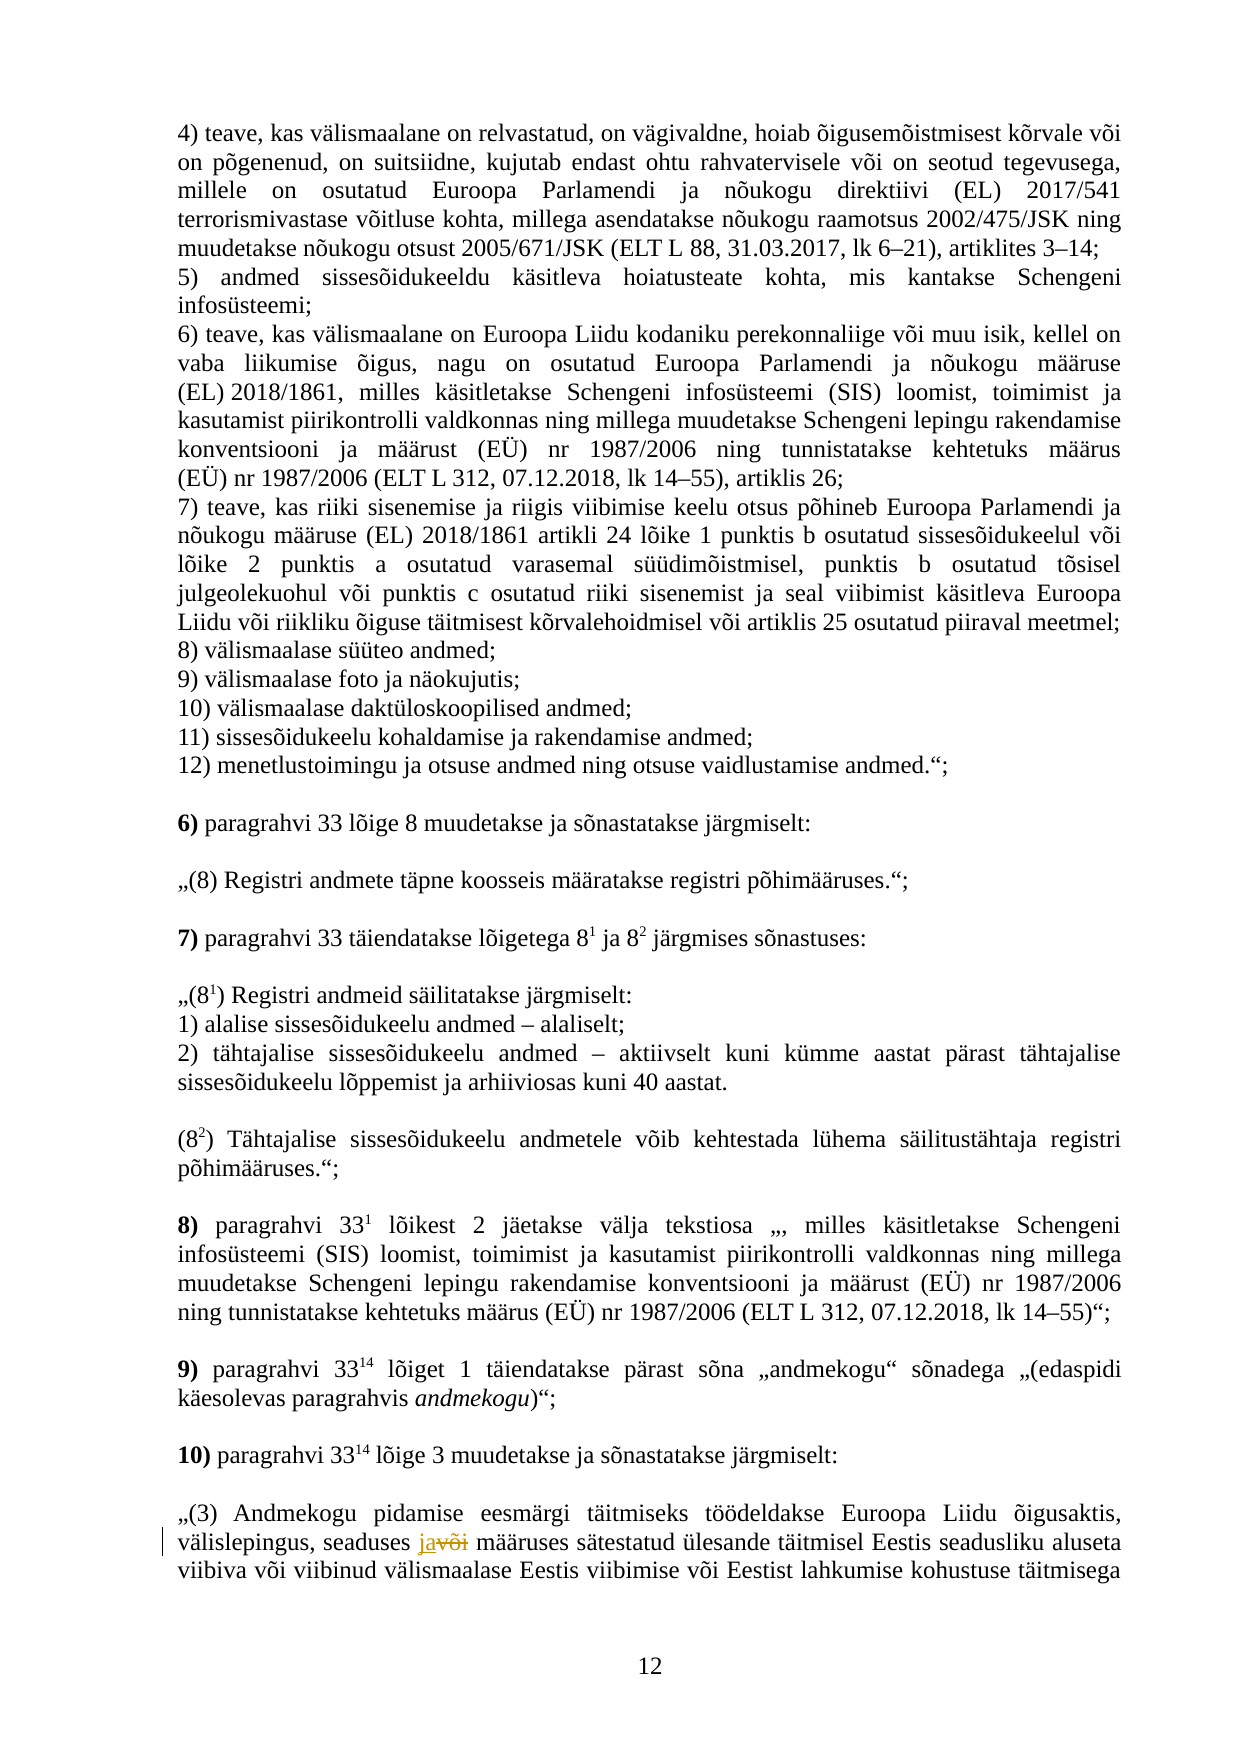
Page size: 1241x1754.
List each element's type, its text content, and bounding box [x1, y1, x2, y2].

text (82) Tähtajalise sissesõidukeelu andmetele võib kehtestada lühema säilitustähtaja registri põhimääruses.“; [177, 1124, 1122, 1182]
text „(8) Registri andmete täpne koosseis määratakse registri põhimääruses.“; [177, 866, 1122, 894]
text „(81) Registri andmeid säilitatakse järgmiselt: [177, 981, 1122, 1009]
text 1) alalise sissesõidukeelu andmed – alaliselt; [177, 1009, 1122, 1038]
text 9) paragrahvi 3314 lõiget 1 täiendatakse pärast sõna „andmekogu“ sõnadega „(edaspidi käesolevas paragrahvis andmekogu)“; [177, 1354, 1122, 1412]
text 7) paragrahvi 33 täiendatakse lõigetega 81 ja 82 järgmises sõnastuses: [177, 923, 1122, 952]
text 10) paragrahvi 3314 lõige 3 muudetakse ja sõnastatakse järgmiselt: [177, 1441, 1122, 1469]
text 12) menetlustoimingu ja otsuse andmed ning otsuse vaidlustamise andmed.“; [177, 751, 1122, 779]
text 9) välismaalase foto ja näokujutis; [177, 664, 1122, 693]
text 6) teave, kas välismaalane on Euroopa Liidu kodaniku perekonnaliige või muu isik, kellel on vaba liikumise õigus, nagu on osutatud Euroopa Parlamendi ja nõukogu määruse (EL) 2018/1861, milles käsitletakse Schengeni infosüsteemi (SIS) loomist, toimimist ja kasutamist piirikontrolli valdkonnas ning millega muudetakse Schengeni lepingu rakendamise konventsiooni ja määrust (EÜ) nr 1987/2006 ning tunnistatakse kehtetuks määrus (EÜ) nr 1987/2006 (ELT L 312, 07.12.2018, lk 14–55), artiklis 26; [177, 319, 1122, 492]
text 8) välismaalase süüteo andmed; [177, 636, 1122, 664]
text 8) paragrahvi 331 lõikest 2 jäetakse välja tekstiosa „, milles käsitletakse Schengeni infosüsteemi (SIS) loomist, toimimist ja kasutamist piirikontrolli valdkonnas ning millega muudetakse Schengeni lepingu rakendamise konventsiooni ja määrust (EÜ) nr 1987/2006 ning tunnistatakse kehtetuks määrus (EÜ) nr 1987/2006 (ELT L 312, 07.12.2018, lk 14–55)“; [177, 1211, 1122, 1326]
text 11) sissesõidukeelu kohaldamise ja rakendamise andmed; [177, 722, 1122, 751]
text 4) teave, kas välismaalane on relvastatud, on vägivaldne, hoiab õigusemõistmisest kõrvale või on põgenenud, on suitsiidne, kujutab endast ohtu rahvatervisele või on seotud tegevusega, millele on osutatud Euroopa Parlamendi ja nõukogu direktiivi (EL) 2017/541 terrorismivastase võitluse kohta, millega asendatakse nõukogu raamotsus 2002/475/JSK ning muudetakse nõukogu otsust 2005/671/JSK (ELT L 88, 31.03.2017, lk 6–21), artiklites 3–14; [177, 118, 1122, 262]
text 10) välismaalase daktüloskoopilised andmed; [177, 693, 1122, 722]
text 6) paragrahvi 33 lõige 8 muudetakse ja sõnastatakse järgmiselt: [177, 808, 1122, 837]
text 5) andmed sissesõidukeeldu käsitleva hoiatusteate kohta, mis kantakse Schengeni infosüsteemi; [177, 262, 1122, 319]
text 7) teave, kas riiki sisenemise ja riigis viibimise keelu otsus põhineb Euroopa Parlamendi ja nõukogu määruse (EL) 2018/1861 artikli 24 lõike 1 punktis b osutatud sissesõidukeelul või lõike 2 punktis a osutatud varasemal süüdimõistmisel, punktis b osutatud tõsisel julgeolekuohul või punktis c osutatud riiki sisenemist ja seal viibimist käsitleva Euroopa Liidu või riikliku õiguse täitmisest kõrvalehoidmisel või artiklis 25 osutatud piiraval meetmel; [177, 492, 1122, 636]
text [177, 1498, 1122, 1584]
text 2) tähtajalise sissesõidukeelu andmed – aktiivselt kuni kümme aastat pärast tähtajalise sissesõidukeelu lõppemist ja arhiiviosas kuni 40 aastat. [177, 1038, 1122, 1096]
